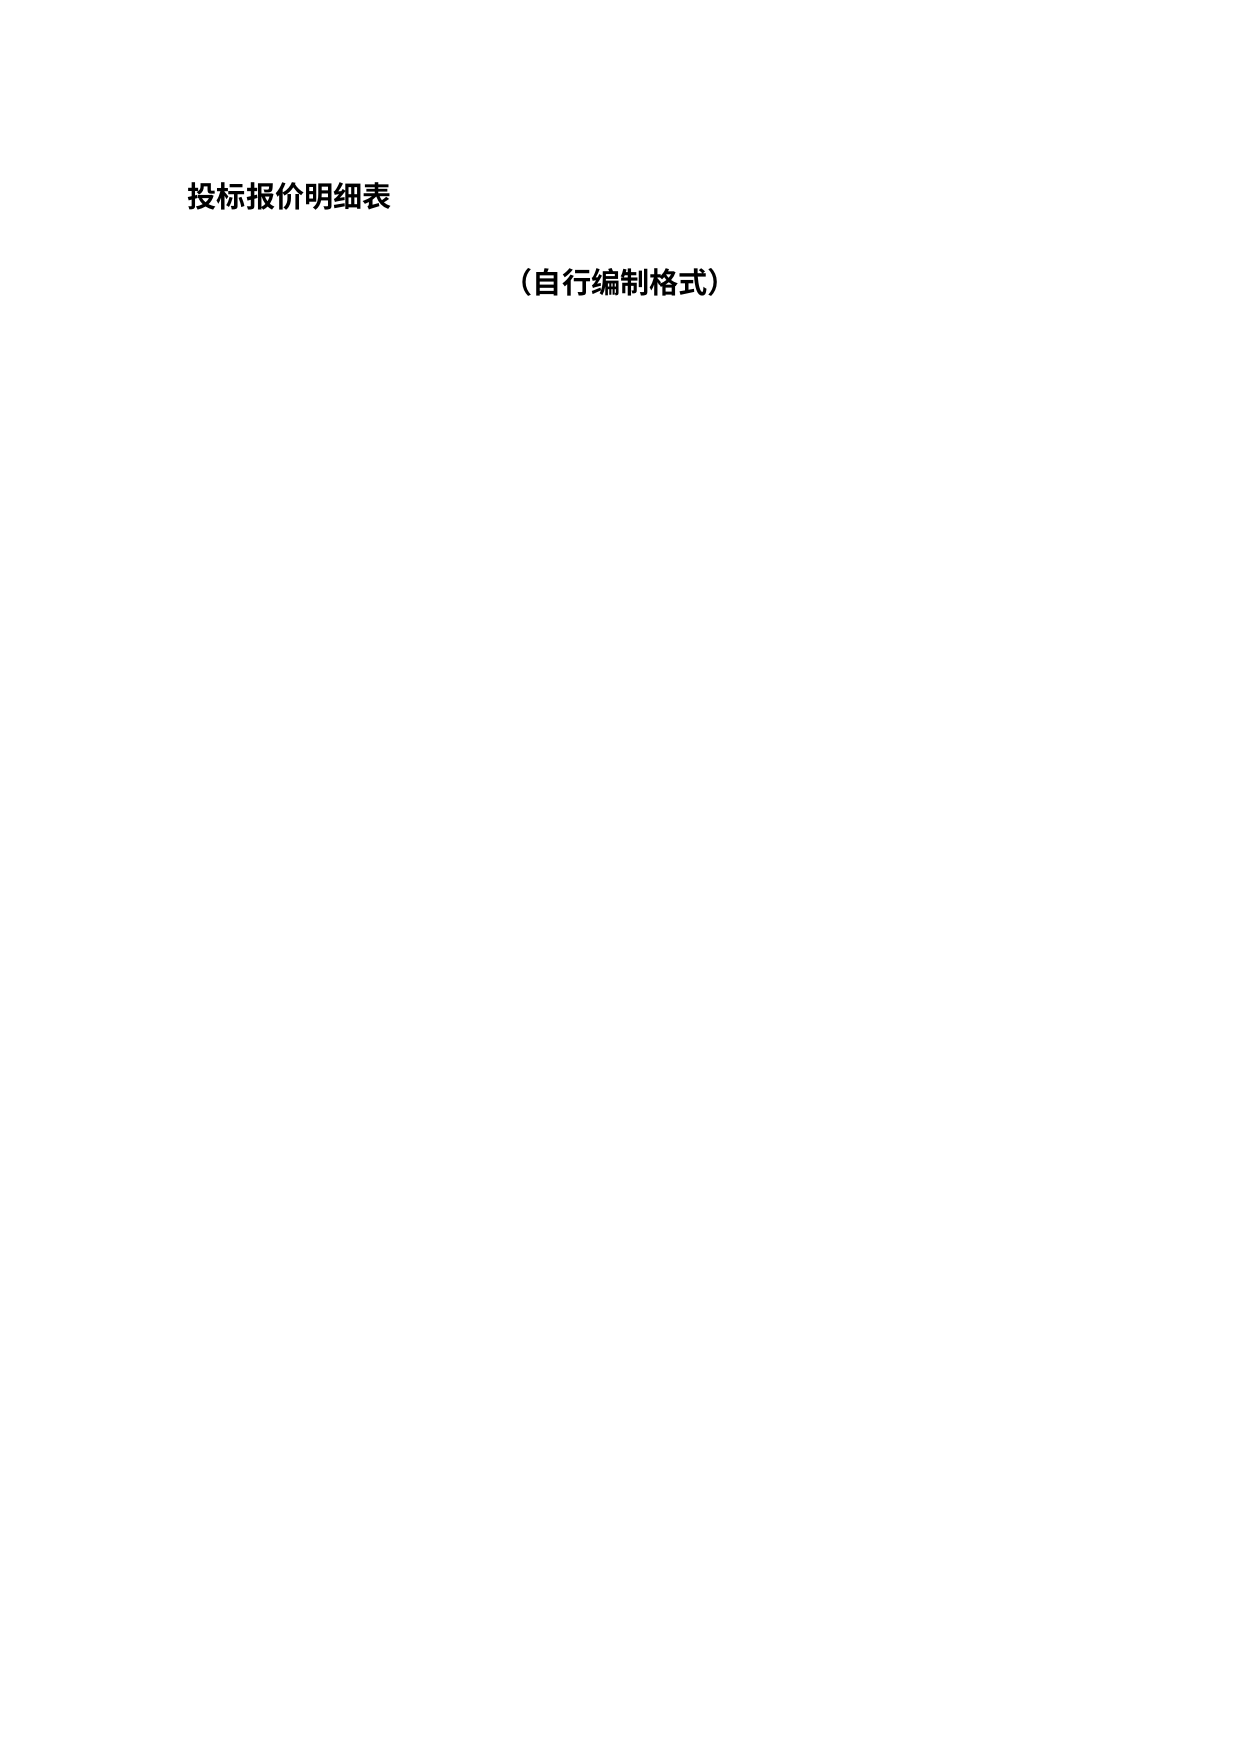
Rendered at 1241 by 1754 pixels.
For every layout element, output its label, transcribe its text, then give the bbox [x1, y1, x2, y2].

list 投标报价明细表 [187, 162, 1053, 227]
list （自行编制格式） [187, 248, 1053, 313]
